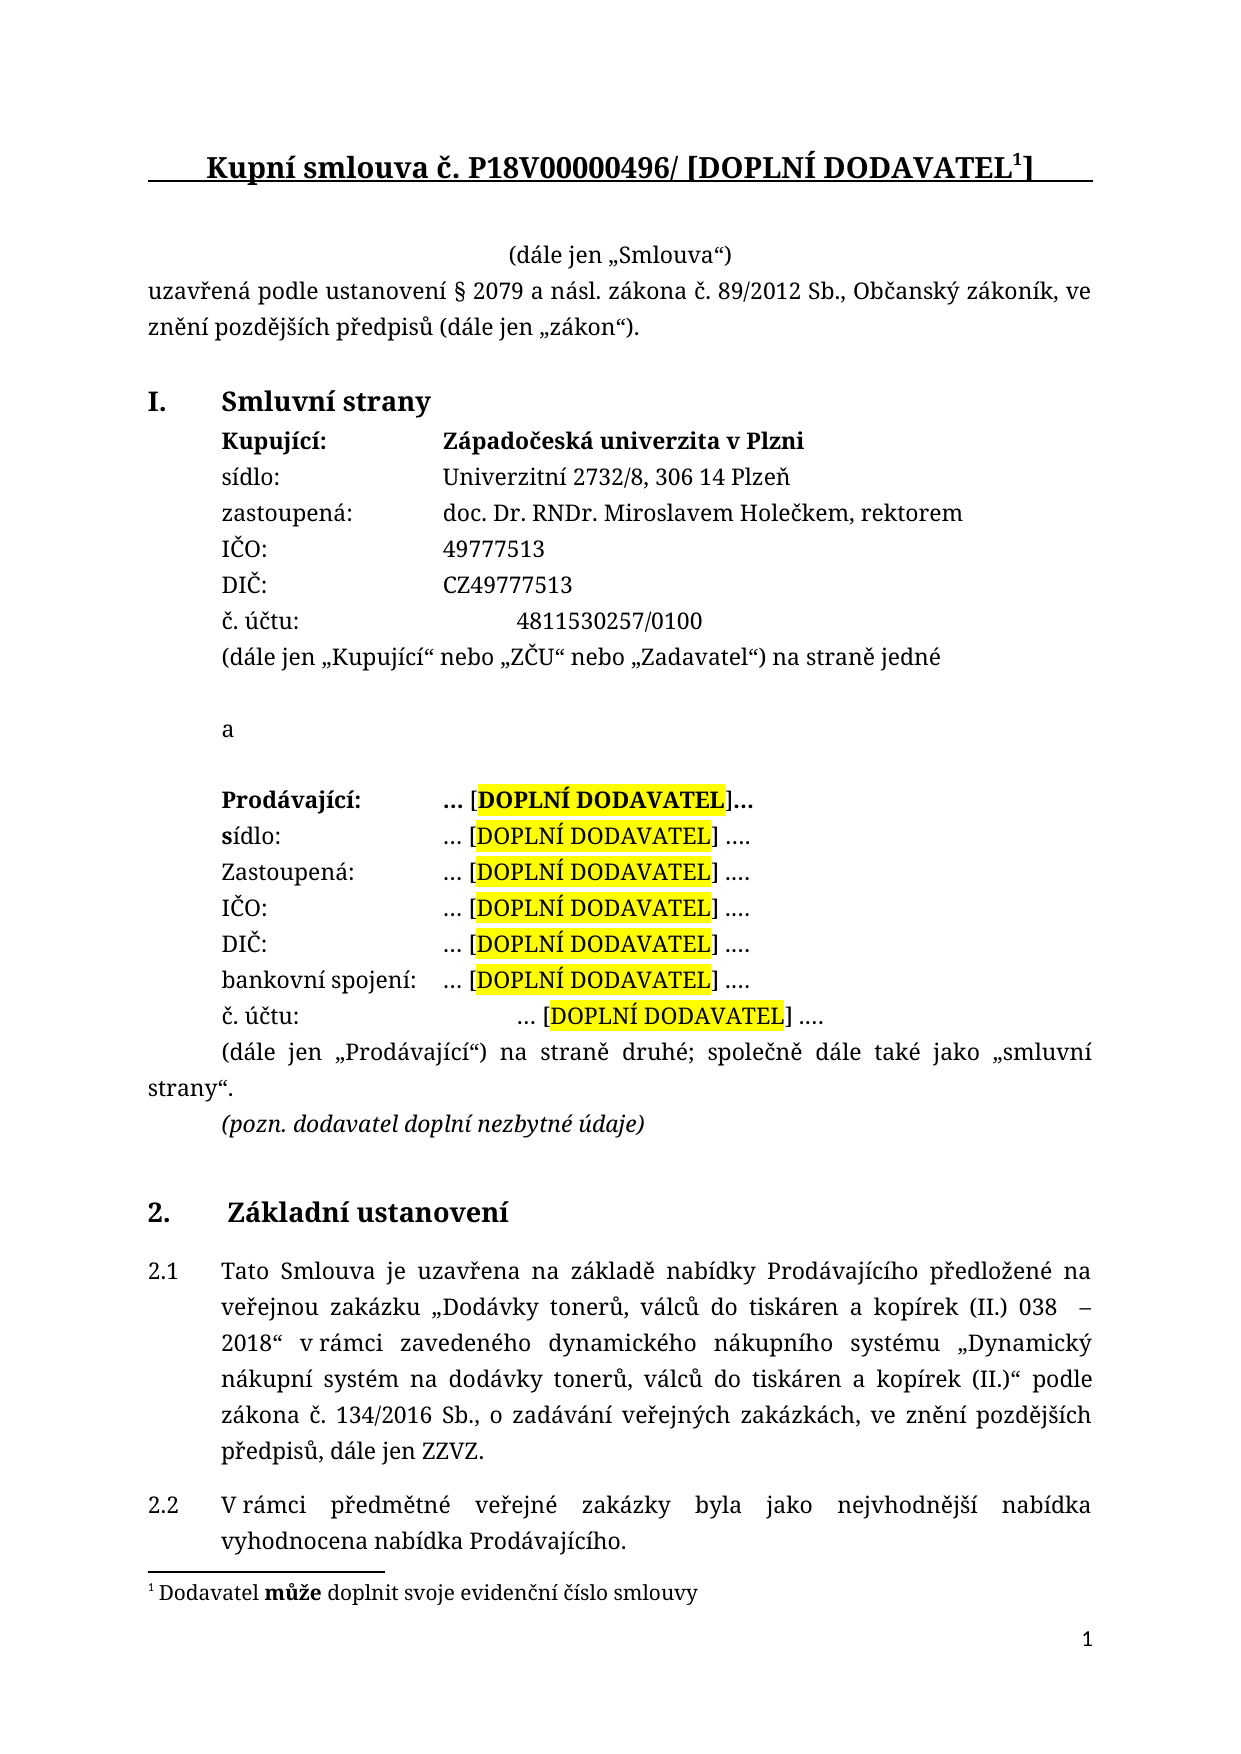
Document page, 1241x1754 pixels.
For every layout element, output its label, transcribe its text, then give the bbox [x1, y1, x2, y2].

text DIČ: … [DOPLNÍ DODAVATEL] .… [221, 928, 476, 959]
text bankovní spojení: … [DOPLNÍ DODAVATEL] .… [148, 964, 476, 995]
text (dále jen „Prodávající“) na straně druhé; společně dále také jako „smluvní strany“. [148, 1036, 1093, 1103]
text Prodávající: … [DOPLNÍ DODAVATEL]… [725, 784, 1093, 816]
text bankovní spojení: … [DOPLNÍ DODAVATEL] .… [711, 964, 1093, 995]
text Kupní smlouva č. P18V00000496/ [DOPLNÍ DODAVATEL] [148, 148, 1093, 180]
text a [221, 712, 1093, 744]
text (dále jen „Smlouva“) [148, 239, 1093, 270]
text 2. Základní ustanovení [148, 1194, 1093, 1231]
text (dále jen „Kupující“ nebo „ZČU“ nebo „Zadavatel“) na straně jedné [221, 641, 1093, 672]
text sídlo: … [DOPLNÍ DODAVATEL] …. [221, 820, 476, 852]
text Zastoupená: … [DOPLNÍ DODAVATEL] .… [711, 856, 1093, 887]
text Zastoupená: … [DOPLNÍ DODAVATEL] .… [221, 856, 476, 887]
text 2.1 Tato Smlouva je uzavřena na základě nabídky Prodávajícího předložené na veřejnou zakázku „Dodávky tonerů, válců do tiskáren a kopírek (II.) 038 – 2018“ v rámci zavedeného dynamického nákupního systému „Dynamický nákupní systém na dodávky tonerů, válců do tiskáren a kopírek (II.)“ podle zákona č. 134/2016 Sb., o zadávání veřejných zakázkách, ve znění pozdějších předpisů, dále jen ZZVZ. [148, 1255, 1093, 1466]
text I. Smluvní strany [148, 383, 1093, 419]
text sídlo: Univerzitní 2732/8, 306 14 Plzeň [221, 461, 1093, 492]
text č. účtu: … [DOPLNÍ DODAVATEL] .… [221, 1000, 550, 1031]
text DIČ: … [DOPLNÍ DODAVATEL] .… [711, 928, 1093, 959]
text uzavřená podle ustanovení § 2079 a násl. zákona č. 89/2012 Sb., Občanský zákoník, ve znění pozdějších předpisů (dále jen „zákon“). [148, 275, 1093, 342]
text Prodávající: … [DOPLNÍ DODAVATEL]… [221, 784, 478, 816]
text (pozn. dodavatel doplní nezbytné údaje) [148, 1108, 1093, 1139]
text sídlo: … [DOPLNÍ DODAVATEL] …. [711, 820, 1093, 852]
text č. účtu: … [DOPLNÍ DODAVATEL] .… [784, 1000, 1093, 1031]
text IČO: 49777513 [221, 533, 1093, 564]
text DIČ: CZ49777513 [221, 569, 1093, 600]
text č. účtu: 4811530257/0100 [221, 605, 1093, 636]
text zastoupená: doc. Dr. RNDr. Miroslavem Holečkem, rektorem [221, 497, 1093, 528]
text IČO: … [DOPLNÍ DODAVATEL] .… [221, 892, 476, 923]
text IČO: … [DOPLNÍ DODAVATEL] .… [711, 892, 1093, 923]
text Kupující: Západočeská univerzita v Plzni [221, 425, 1093, 456]
text 2.2 V rámci předmětné veřejné zakázky byla jako nejvhodnější nabídka vyhodnocena nabídka Prodávajícího. [148, 1489, 1093, 1556]
